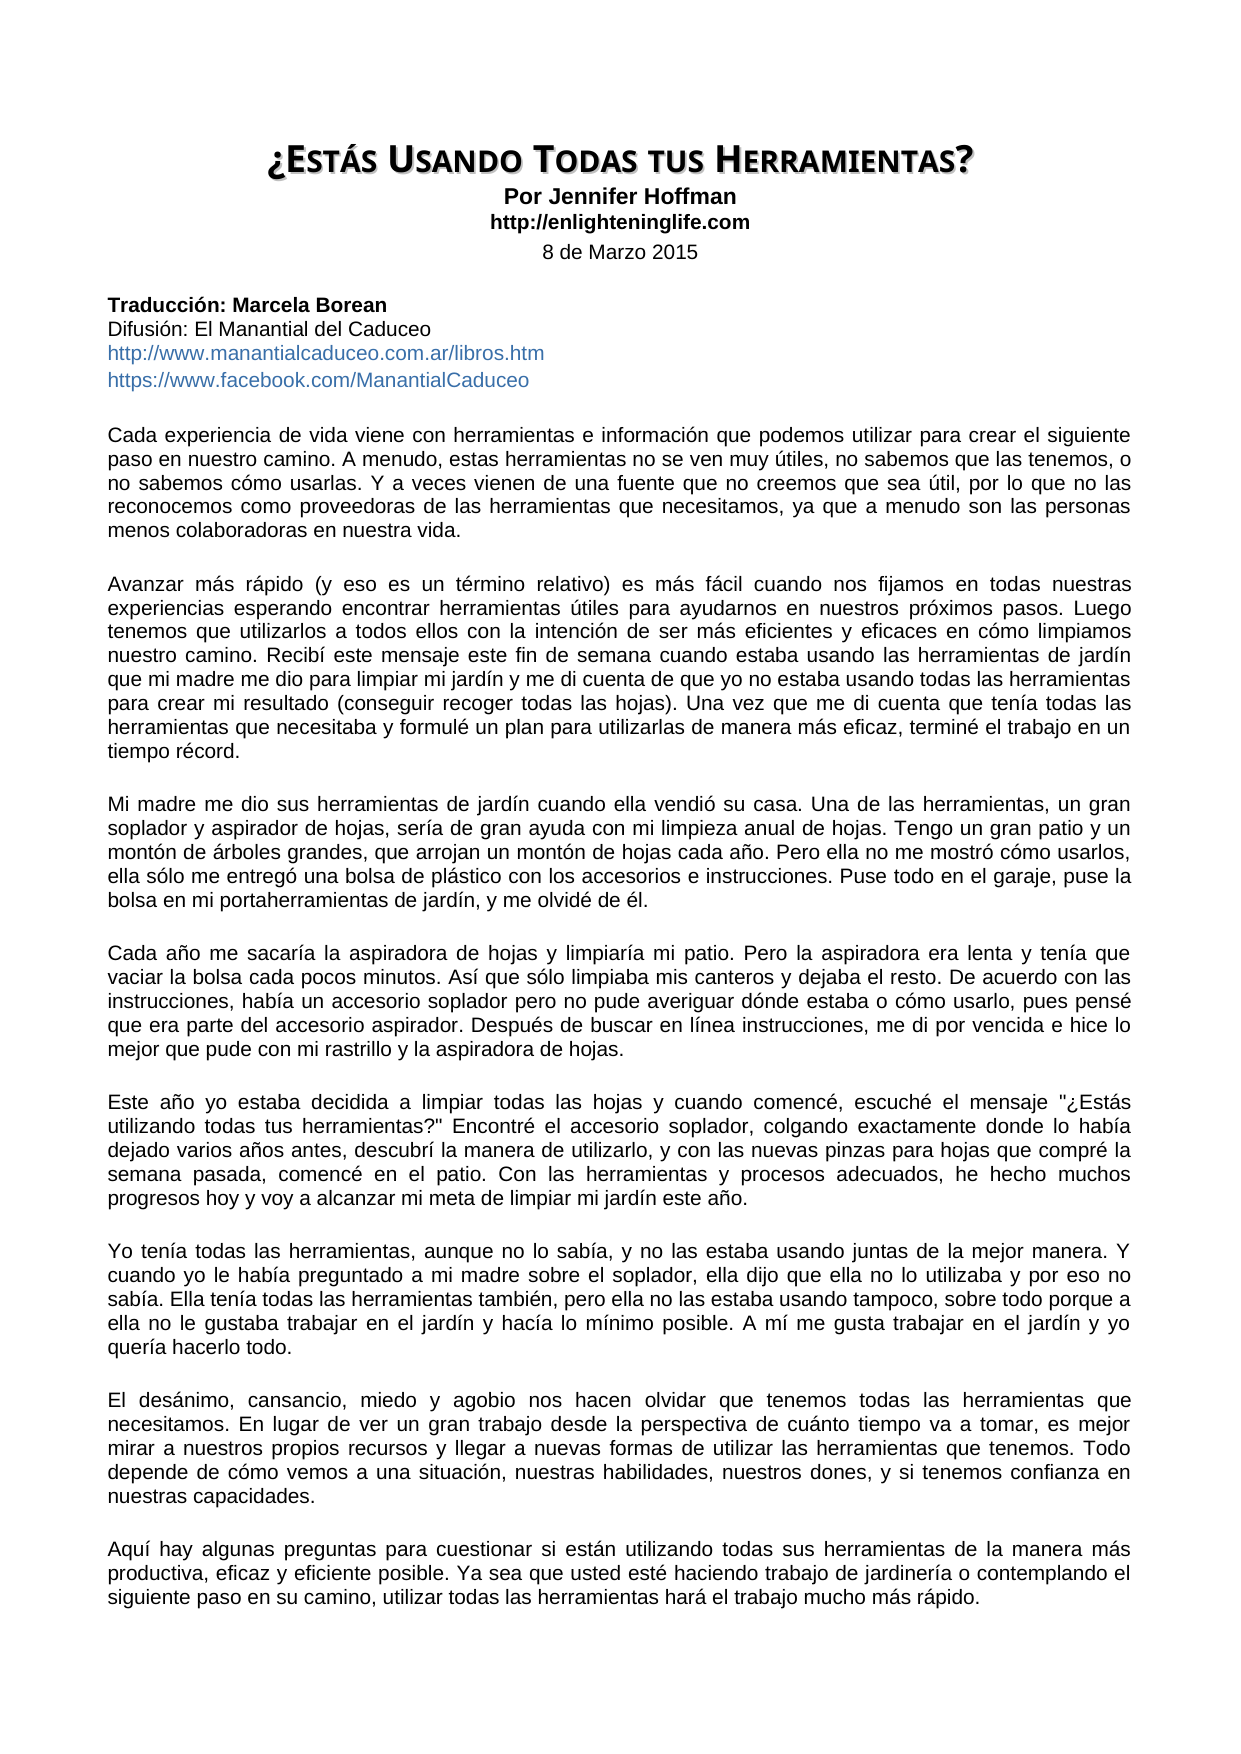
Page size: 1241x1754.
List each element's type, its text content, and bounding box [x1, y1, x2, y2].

text Traducción: Marcela Borean Difusión: El Manantial del Caduceo http://www.manantialcaduceo.com.ar/libros.htm https://www.facebook.com/ManantialCaduceo [107, 293, 1133, 393]
text Cada año me sacaría la aspiradora de hojas y limpiaría mi patio. Pero la aspiradora era lenta y tenía que vaciar la bolsa cada pocos minutos. Así que sólo limpiaba mis canteros y dejaba el resto. De acuerdo con las instrucciones, había un accesorio soplador pero no pude averiguar dónde estaba o cómo usarlo, pues pensé que era parte del accesorio aspirador. Después de buscar en línea instrucciones, me di por vencida e hice lo mejor que pude con mi rastrillo y la aspiradora de hojas. [107, 941, 1133, 1061]
text ¿Estás Usando Todas tus Herramientas? Por Jennifer Hoffman http://enlighteninglife.com [107, 132, 1133, 234]
text Avanzar más rápido (y eso es un término relativo) es más fácil cuando nos fijamos en todas nuestras experiencias esperando encontrar herramientas útiles para ayudarnos en nuestros próximos pasos. Luego tenemos que utilizarlos a todos ellos con la intención de ser más eficientes y eficaces en cómo limpiamos nuestro camino. Recibí este mensaje este fin de semana cuando estaba usando las herramientas de jardín que mi madre me dio para limpiar mi jardín y me di cuenta de que yo no estaba usando todas las herramientas para crear mi resultado (conseguir recoger todas las hojas). Una vez que me di cuenta que tenía todas las herramientas que necesitaba y formulé un plan para utilizarlas de manera más eficaz, terminé el trabajo en un tiempo récord. [107, 571, 1133, 763]
text Yo tenía todas las herramientas, aunque no lo sabía, y no las estaba usando juntas de la mejor manera. Y cuando yo le había preguntado a mi madre sobre el soplador, ella dijo que ella no lo utilizaba y por eso no sabía. Ella tenía todas las herramientas también, pero ella no las estaba usando tampoco, sobre todo porque a ella no le gustaba trabajar en el jardín y hacía lo mínimo posible. A mí me gusta trabajar en el jardín y yo quería hacerlo todo. [107, 1239, 1133, 1359]
text Cada experiencia de vida viene con herramientas e información que podemos utilizar para crear el siguiente paso en nuestro camino. A menudo, estas herramientas no se ven muy útiles, no sabemos que las tenemos, o no sabemos cómo usarlas. Y a veces vienen de una fuente que no creemos que sea útil, por lo que no las reconocemos como proveedoras de las herramientas que necesitamos, ya que a menudo son las personas menos colaboradoras en nuestra vida. [107, 422, 1133, 542]
text Aquí hay algunas preguntas para cuestionar si están utilizando todas sus herramientas de la manera más productiva, eficaz y eficiente posible. Ya sea que usted esté haciendo trabajo de jardinería o contemplando el siguiente paso en su camino, utilizar todas las herramientas hará el trabajo mucho más rápido. [107, 1537, 1133, 1609]
text El desánimo, cansancio, miedo y agobio nos hacen olvidar que tenemos todas las herramientas que necesitamos. En lugar de ver un gran trabajo desde la perspectiva de cuánto tiempo va a tomar, es mejor mirar a nuestros propios recursos y llegar a nuevas formas de utilizar las herramientas que tenemos. Todo depende de cómo vemos a una situación, nuestras habilidades, nuestros dones, y si tenemos confianza en nuestras capacidades. [107, 1388, 1133, 1508]
text 8 de Marzo 2015 [107, 240, 1133, 264]
text Mi madre me dio sus herramientas de jardín cuando ella vendió su casa. Una de las herramientas, un gran soplador y aspirador de hojas, sería de gran ayuda con mi limpieza anual de hojas. Tengo un gran patio y un montón de árboles grandes, que arrojan un montón de hojas cada año. Pero ella no me mostró cómo usarlos, ella sólo me entregó una bolsa de plástico con los accesorios e instrucciones. Puse todo en el garaje, puse la bolsa en mi portaherramientas de jardín, y me olvidé de él. [107, 792, 1133, 912]
text Este año yo estaba decidida a limpiar todas las hojas y cuando comencé, escuché el mensaje "¿Estás utilizando todas tus herramientas?" Encontré el accesorio soplador, colgando exactamente donde lo había dejado varios años antes, descubrí la manera de utilizarlo, y con las nuevas pinzas para hojas que compré la semana pasada, comencé en el patio. Con las herramientas y procesos adecuados, he hecho muchos progresos hoy y voy a alcanzar mi meta de limpiar mi jardín este año. [107, 1090, 1133, 1210]
